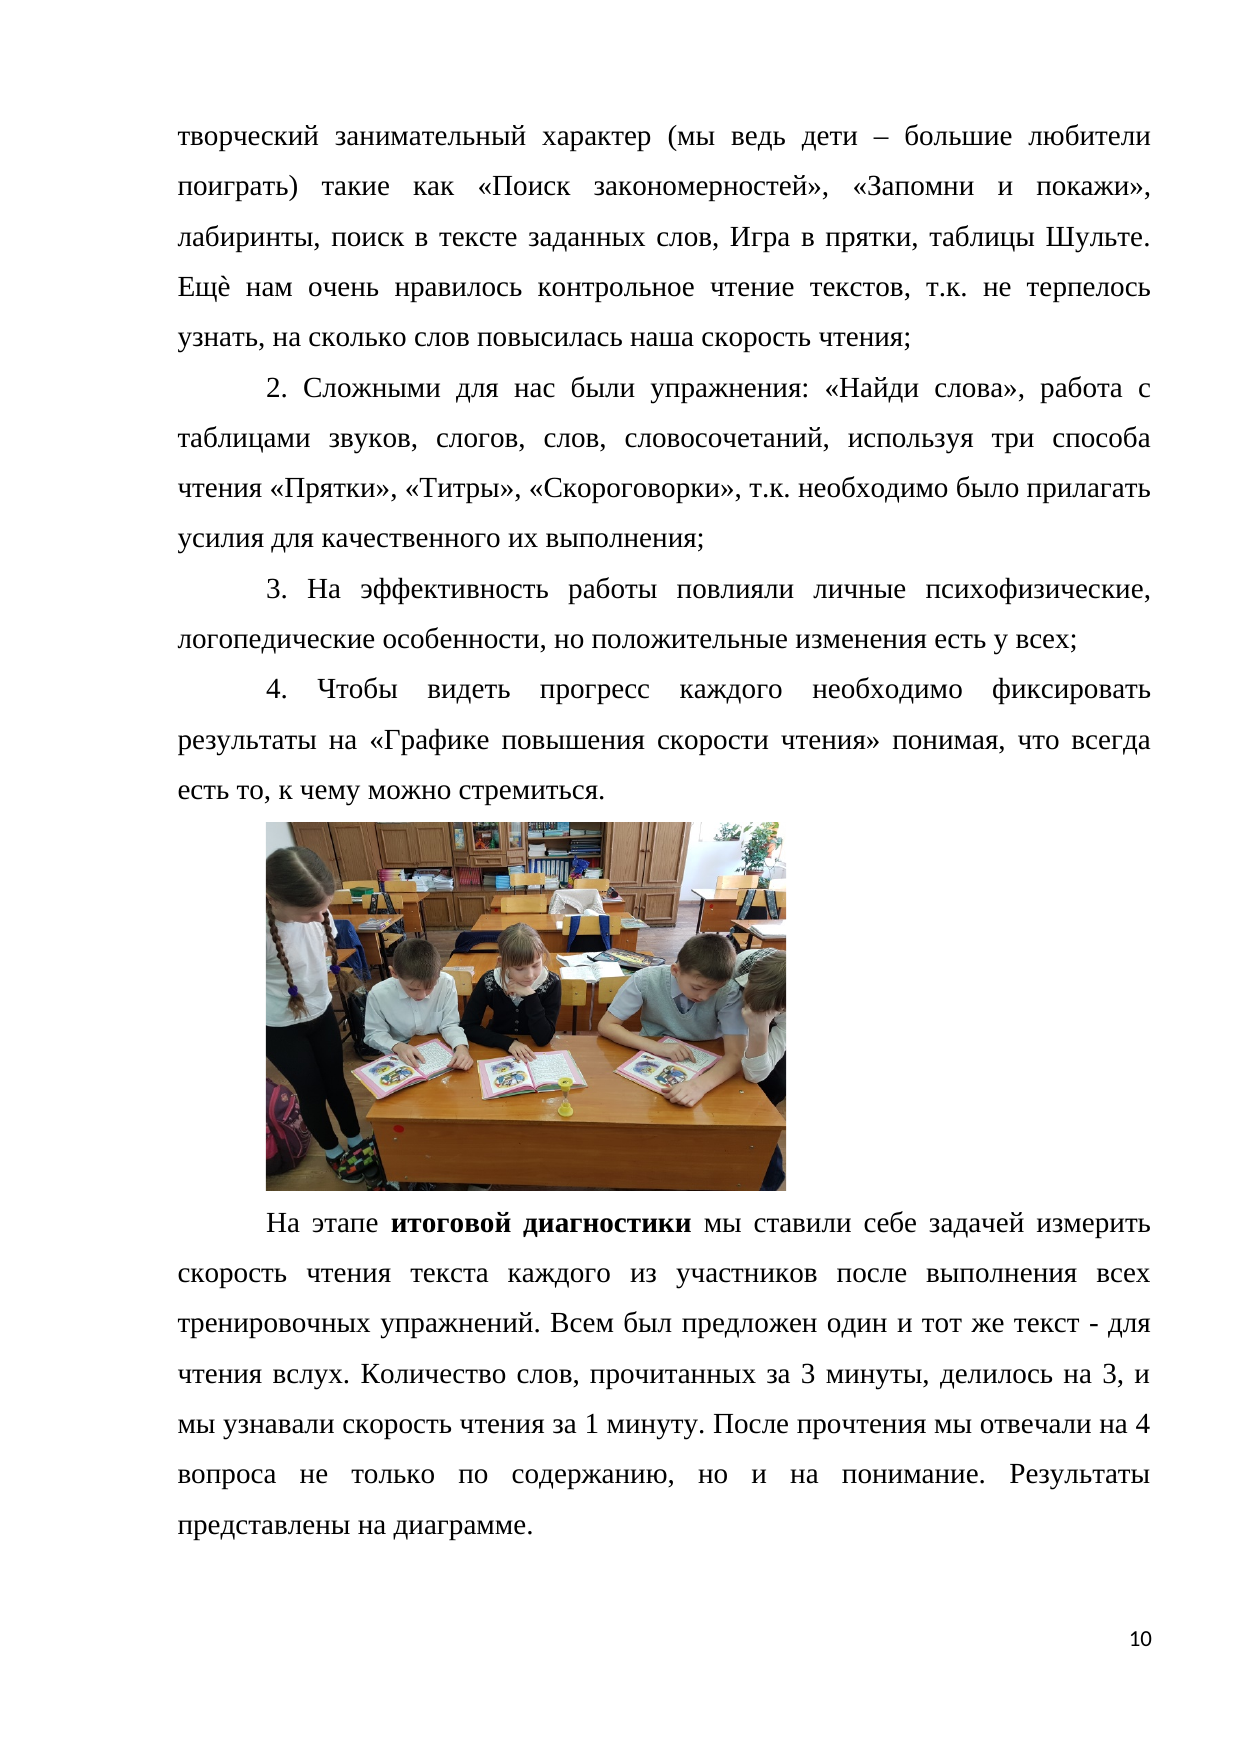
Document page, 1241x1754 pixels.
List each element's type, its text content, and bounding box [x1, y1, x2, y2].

text На этапе итоговой диагностики мы ставили себе задачей измерить скорость чтения текста каждого из участников после выполнения всех тренировочных упражнений. Всем был предложен один и тот же текст - для чтения вслух. Количество слов, прочитанных за 3 минуты, делилось на 3, и мы узнавали скорость чтения за 1 минуту. После прочтения мы отвечали на 4 вопроса не только по содержанию, но и на понимание. Результаты представлены на диаграмме. [177, 1205, 1152, 1540]
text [177, 118, 1152, 353]
text 3. На эффективность работы повлияли личные психофизические, логопедические особенности, но положительные изменения есть у всех; [177, 571, 1152, 655]
text 4. Чтобы видеть прогресс каждого необходимо фиксировать результаты на «Графике повышения скорости чтения» понимая, что всегда есть то, к чему можно стремиться. [177, 672, 1152, 806]
picture [265, 822, 787, 1191]
text 2. Сложными для нас были упражнения: «Найди слова», работа с таблицами звуков, слогов, слов, словосочетаний, используя три способа чтения «Прятки», «Титры», «Скороговорки», т.к. необходимо было прилагать усилия для качественного их выполнения; [177, 370, 1152, 554]
